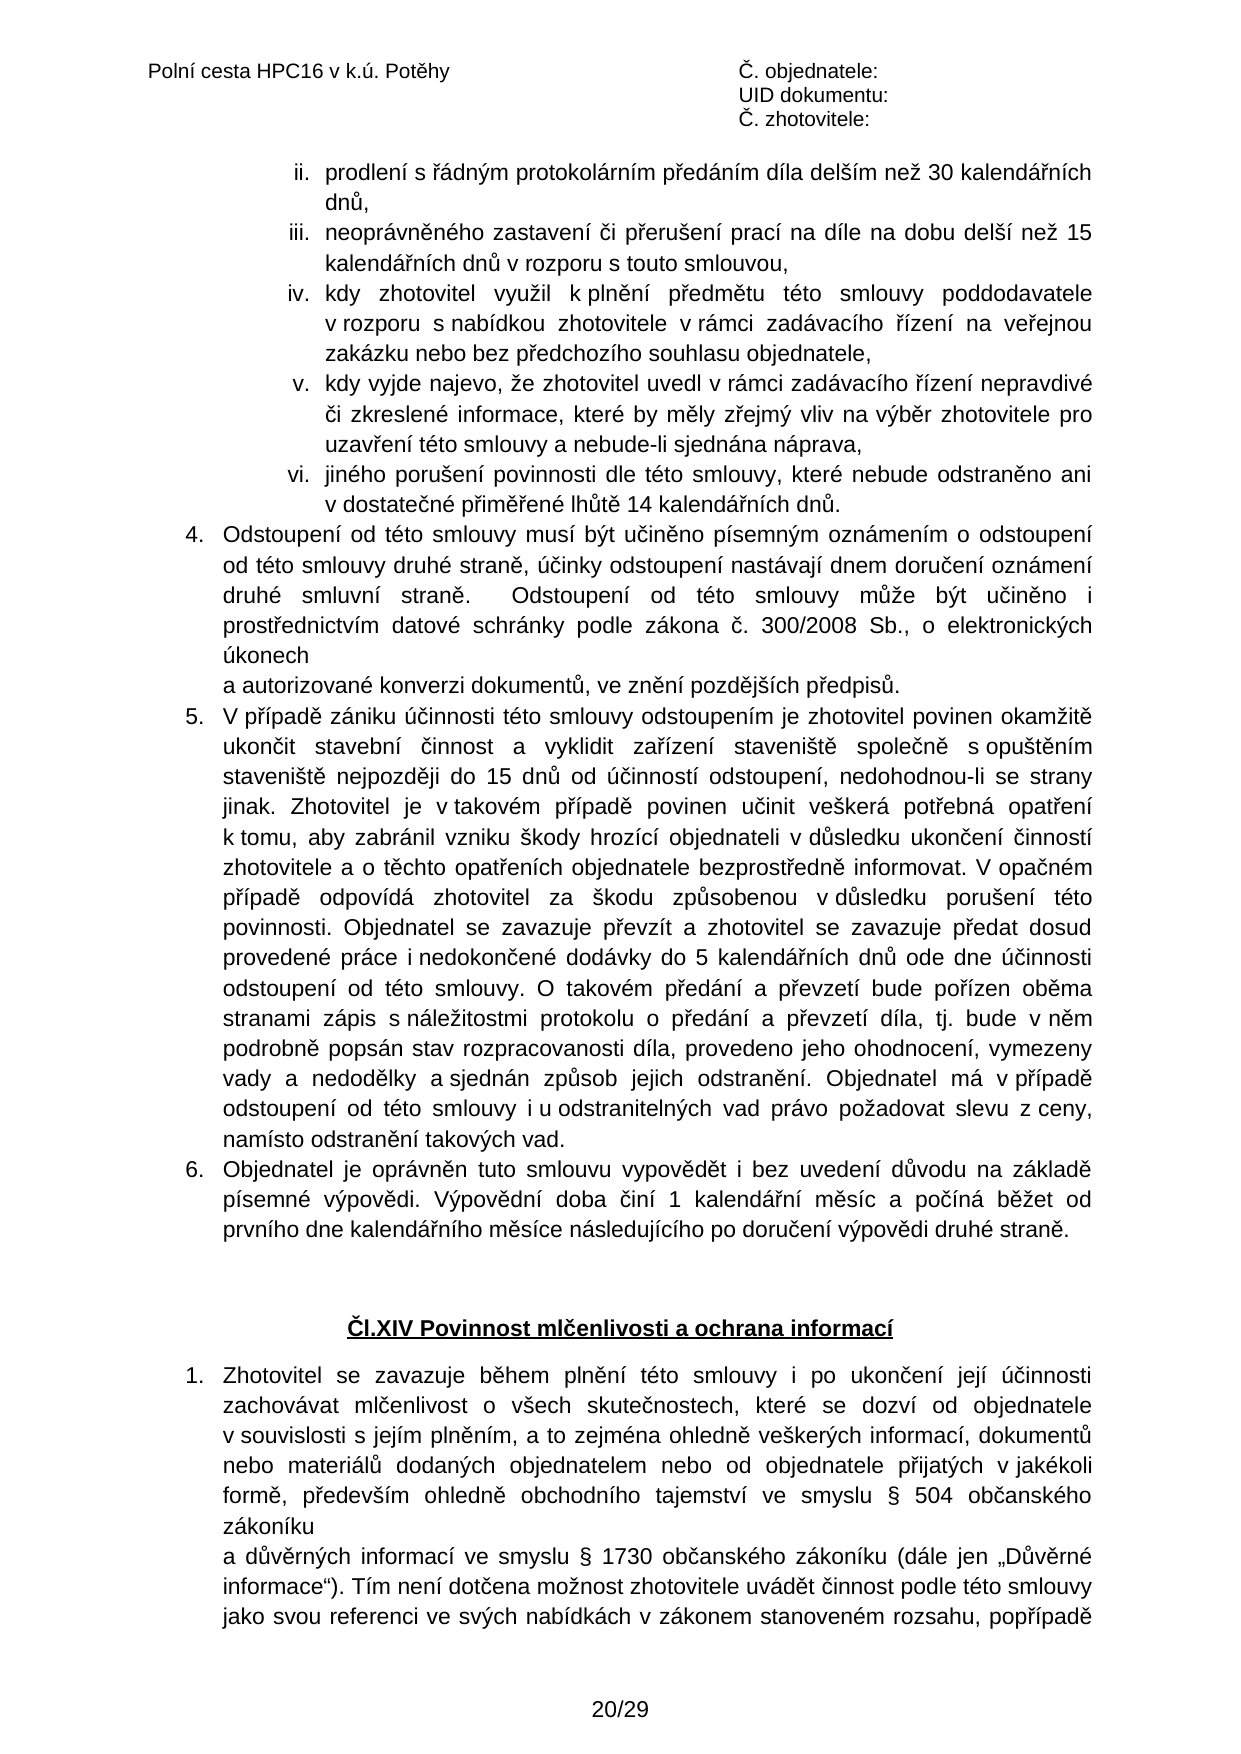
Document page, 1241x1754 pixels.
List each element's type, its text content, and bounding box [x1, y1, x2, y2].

text Čl.XIV Povinnost mlčenlivosti a ochrana informací [148, 1314, 1093, 1341]
list kdy zhotovitel využil k plnění předmětu této smlouvy poddodavatele v rozporu s nabídkou zhotovitele v rámci zadávacího řízení na veřejnou zakázku nebo bez předchozího souhlasu objednatele, [310, 280, 1093, 367]
list Objednatel je oprávněn tuto smlouvu vypovědět i bez uvedení důvodu na základě písemné výpovědi. Výpovědní doba činí 1 kalendářní měsíc a počíná běžet od prvního dne kalendářního měsíce následujícího po doručení výpovědi druhé straně. [185, 1156, 1093, 1243]
list jiného porušení povinnosti dle této smlouvy, které nebude odstraněno ani v dostatečné přiměřené lhůtě 14 kalendářních dnů. [310, 461, 1093, 518]
list V případě zániku účinnosti této smlouvy odstoupením je zhotovitel povinen okamžitě ukončit stavební činnost a vyklidit zařízení staveniště společně s opuštěním staveniště nejpozději do 15 dnů od účinností odstoupení, nedohodnou-li se strany jinak. Zhotovitel je v takovém případě povinen učinit veškerá potřebná opatření k tomu, aby zabránil vzniku škody hrozící objednateli v důsledku ukončení činností zhotovitele a o těchto opatřeních objednatele bezprostředně informovat. V opačném případě odpovídá zhotovitel za škodu způsobenou v důsledku porušení této povinnosti. Objednatel se zavazuje převzít a zhotovitel se zavazuje předat dosud provedené práce i nedokončené dodávky do 5 kalendářních dnů ode dne účinnosti odstoupení od této smlouvy. O takovém předání a převzetí bude pořízen oběma stranami zápis s náležitostmi protokolu o předání a převzetí díla, tj. bude v něm podrobně popsán stav rozpracovanosti díla, provedeno jeho ohodnocení, vymezeny vady a nedodělky a sjednán způsob jejich odstranění. Objednatel má v případě odstoupení od této smlouvy i u odstranitelných vad právo požadovat slevu z ceny, namísto odstranění takových vad. [185, 703, 1093, 1152]
list neoprávněného zastavení či přerušení prací na díle na dobu delší než 15 kalendářních dnů v rozporu s touto smlouvou, [310, 219, 1093, 276]
list prodlení s řádným protokolárním předáním díla delším než 30 kalendářních dnů, [310, 159, 1093, 216]
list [185, 1362, 1093, 1630]
list kdy vyjde najevo, že zhotovitel uvedl v rámci zadávacího řízení nepravdivé či zkreslené informace, které by měly zřejmý vliv na výběr zhotovitele pro uzavření této smlouvy a nebude-li sjednána náprava, [310, 370, 1093, 457]
list Odstoupení od této smlouvy musí být učiněno písemným oznámením o odstoupení od této smlouvy druhé straně, účinky odstoupení nastávají dnem doručení oznámení druhé smluvní straně. Odstoupení od této smlouvy může být učiněno i prostřednictvím datové schránky podle zákona č. 300/2008 Sb., o elektronických úkonech a autorizované konverzi dokumentů, ve znění pozdějších předpisů. [185, 521, 1093, 699]
